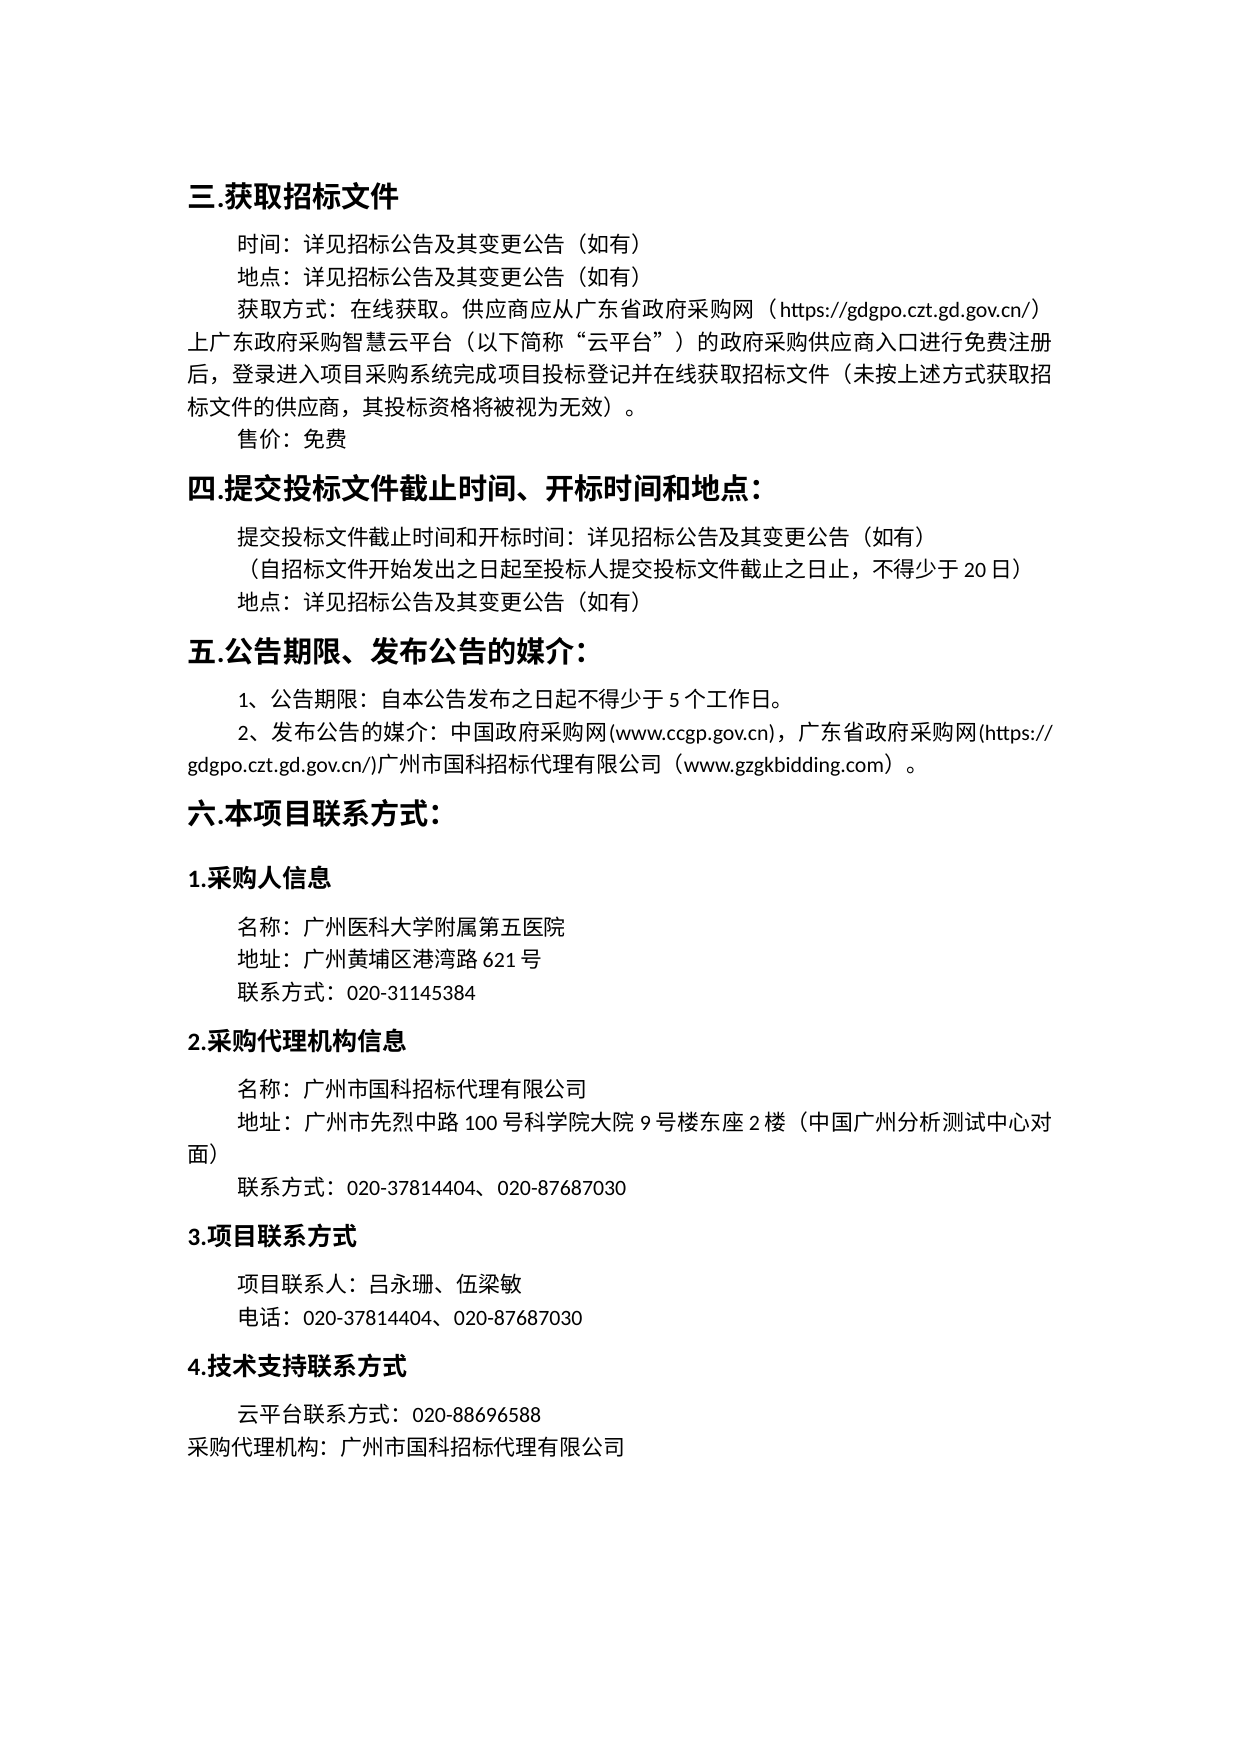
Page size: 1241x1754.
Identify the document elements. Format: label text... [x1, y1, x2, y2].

text 电话：020-37814404、020-87687030 [187, 1299, 1053, 1332]
text 2、发布公告的媒介：中国政府采购网(www.ccgp.gov.cn)，广东省政府采购网(https://gdgpo.czt.gd.gov.cn/)广州市国科招标代理有限公司（www.gzgkbidding.com）。 [187, 714, 1053, 779]
text 售价：免费 [187, 422, 1053, 454]
text 地点：详见招标公告及其变更公告（如有） [187, 259, 1053, 292]
text 三.获取招标文件 [187, 162, 1053, 227]
text 1、公告期限：自本公告发布之日起不得少于5个工作日。 [187, 682, 1053, 714]
text 提交投标文件截止时间和开标时间：详见招标公告及其变更公告（如有） [187, 519, 1053, 552]
text 1.采购人信息 [187, 844, 1053, 909]
text 名称：广州市国科招标代理有限公司 [187, 1072, 1053, 1104]
text 五.公告期限、发布公告的媒介： [187, 617, 1053, 682]
text 地点：详见招标公告及其变更公告（如有） [187, 584, 1053, 617]
text 2.采购代理机构信息 [187, 1007, 1053, 1072]
text 地址：广州市先烈中路100号科学院大院9号楼东座2楼（中国广州分析测试中心对面） [187, 1104, 1053, 1169]
text 四.提交投标文件截止时间、开标时间和地点： [187, 454, 1053, 519]
text （自招标文件开始发出之日起至投标人提交投标文件截止之日止，不得少于20日） [187, 552, 1053, 584]
text 名称：广州医科大学附属第五医院 [187, 909, 1053, 942]
text 云平台联系方式：020-88696588 [187, 1397, 1053, 1429]
text 采购代理机构：广州市国科招标代理有限公司 [187, 1429, 1053, 1462]
text 项目联系人：吕永珊、伍梁敏 [187, 1267, 1053, 1299]
text 联系方式：020-31145384 [187, 974, 1053, 1007]
text 联系方式：020-37814404、020-87687030 [187, 1169, 1053, 1202]
text 获取方式：在线获取。供应商应从广东省政府采购网（https://gdgpo.czt.gd.gov.cn/）上广东政府采购智慧云平台（以下简称“云平台”）的政府采购供应商入口进行免费注册后，登录进入项目采购系统完成项目投标登记并在线获取招标文件（未按上述方式获取招标文件的供应商，其投标资格将被视为无效）。 [187, 292, 1053, 422]
text 3.项目联系方式 [187, 1202, 1053, 1267]
text 时间：详见招标公告及其变更公告（如有） [187, 227, 1053, 259]
text 六.本项目联系方式： [187, 779, 1053, 844]
text 4.技术支持联系方式 [187, 1332, 1053, 1397]
text 地址：广州黄埔区港湾路621号 [187, 942, 1053, 974]
